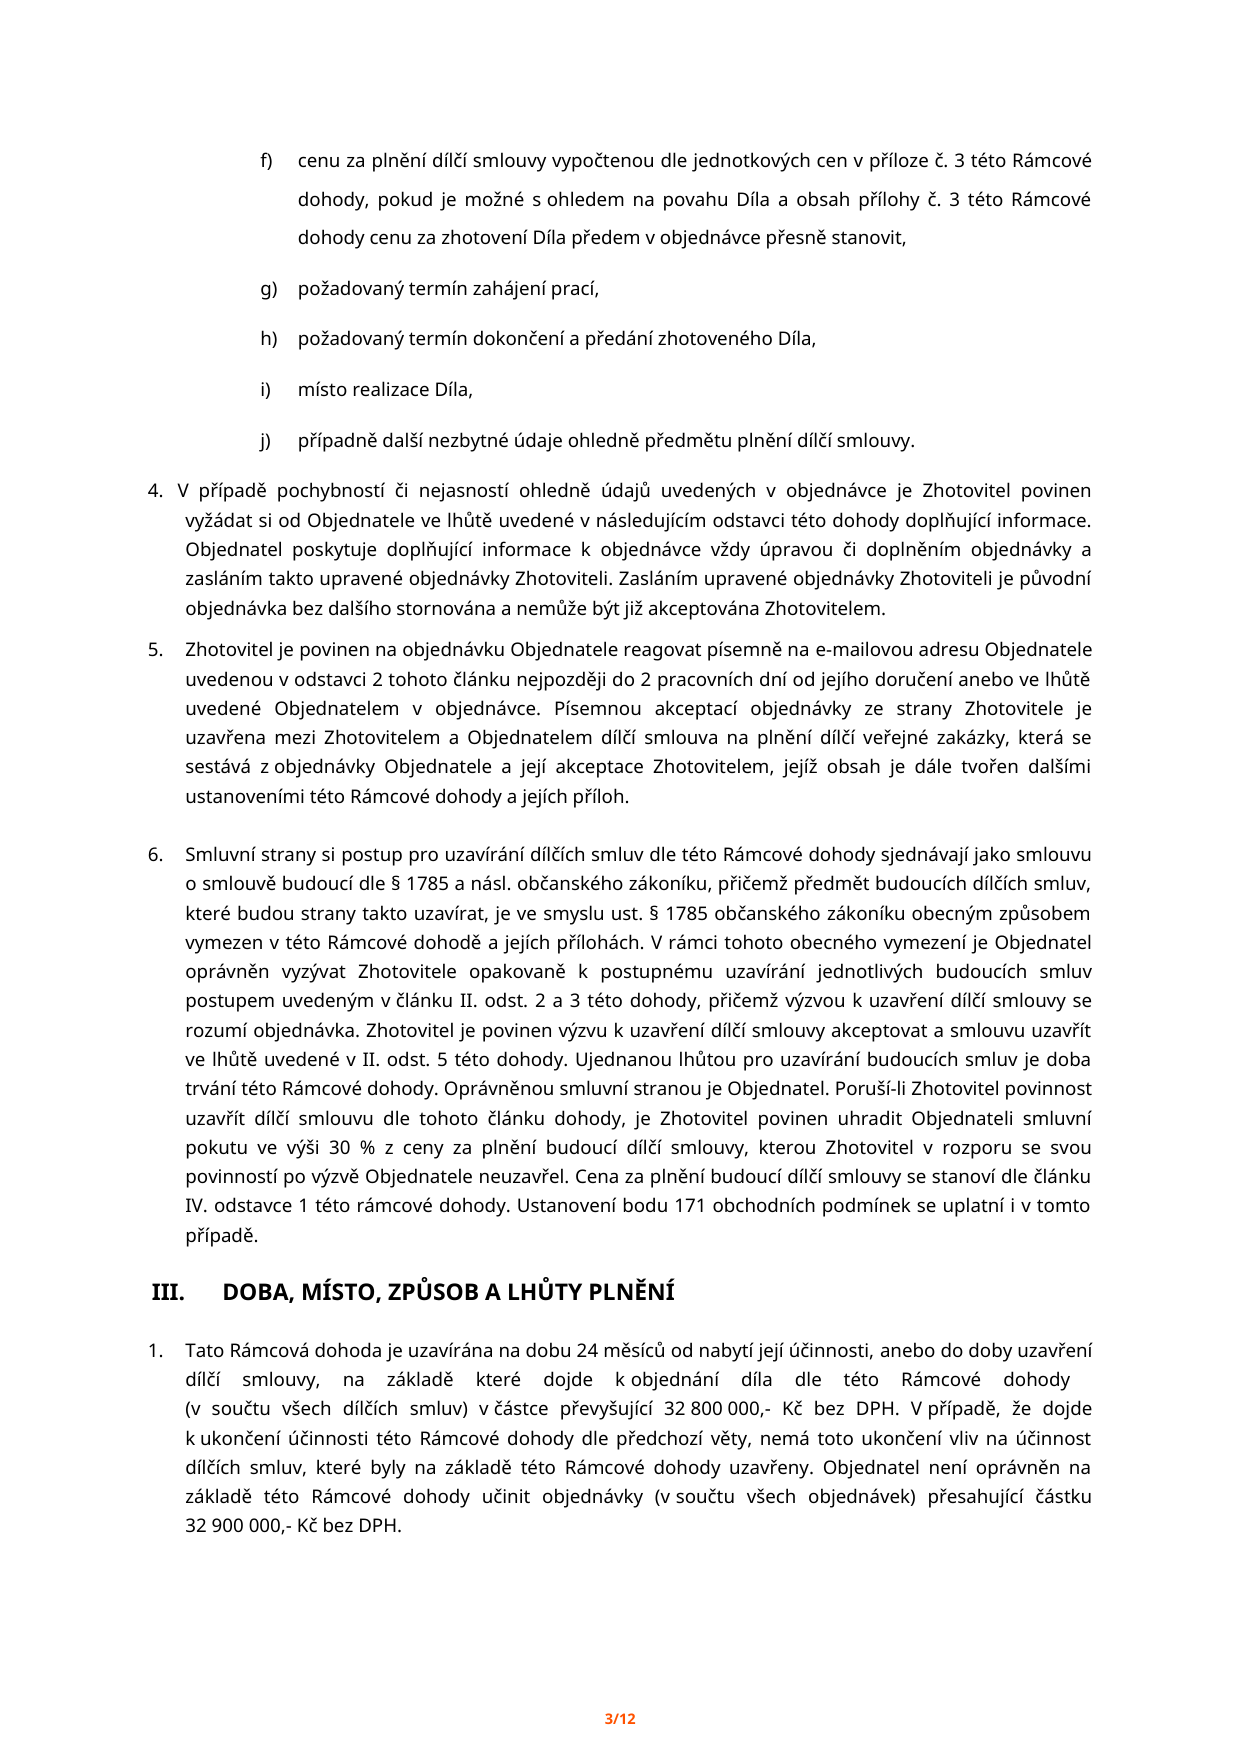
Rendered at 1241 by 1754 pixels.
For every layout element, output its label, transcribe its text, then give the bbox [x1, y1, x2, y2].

list požadovaný termín zahájení prací, [260, 275, 1093, 300]
list cenu za plnění dílčí smlouvy vypočtenou dle jednotkových cen v příloze č. 3 této Rámcové dohody, pokud je možné s ohledem na povahu Díla a obsah přílohy č. 3 této Rámcové dohody cenu za zhotovení Díla předem v objednávce přesně stanovit, [260, 148, 1093, 249]
text Tato Rámcová dohoda je uzavírána na dobu 24 měsíců od nabytí její účinnosti, anebo do doby uzavření dílčí smlouvy, na základě které dojde k objednání díla dle této Rámcové dohody (v součtu všech dílčích smluv) v částce převyšující 32 800 000,- Kč bez DPH. V případě, že dojde k ukončení účinnosti této Rámcové dohody dle předchozí věty, nemá toto ukončení vliv na účinnost dílčích smluv, které byly na základě této Rámcové dohody uzavřeny. Objednatel není oprávněn na základě této Rámcové dohody učinit objednávky (v součtu všech objednávek) přesahující částku 32 900 000,- Kč bez DPH. [148, 1337, 1093, 1538]
list případně další nezbytné údaje ohledně předmětu plnění dílčí smlouvy. [260, 427, 1093, 452]
list DOBA, MÍSTO, ZPŮSOB A LHŮTY PLNĚNÍ [185, 1276, 1093, 1307]
list požadovaný termín dokončení a předání zhotoveného Díla, [260, 326, 1093, 351]
list Zhotovitel je povinen na objednávku Objednatele reagovat písemně na e-mailovou adresu Objednatele uvedenou v odstavci 2 tohoto článku nejpozději do 2 pracovních dní od jejího doručení anebo ve lhůtě uvedené Objednatelem v objednávce. Písemnou akceptací objednávky ze strany Zhotovitele je uzavřena mezi Zhotovitelem a Objednatelem dílčí smlouva na plnění dílčí veřejné zakázky, která se sestává z objednávky Objednatele a její akceptace Zhotovitelem, jejíž obsah je dále tvořen dalšími ustanoveními této Rámcové dohody a jejích příloh. [148, 637, 1093, 808]
list Smluvní strany si postup pro uzavírání dílčích smluv dle této Rámcové dohody sjednávají jako smlouvu o smlouvě budoucí dle § 1785 a násl. občanského zákoníku, přičemž předmět budoucích dílčích smluv, které budou strany takto uzavírat, je ve smyslu ust. § 1785 občanského zákoníku obecným způsobem vymezen v této Rámcové dohodě a jejích přílohách. V rámci tohoto obecného vymezení je Objednatel oprávněn vyzývat Zhotovitele opakovaně k postupnému uzavírání jednotlivých budoucích smluv postupem uvedeným v článku II. odst. 2 a 3 této dohody, přičemž výzvou k uzavření dílčí smlouvy se rozumí objednávka. Zhotovitel je povinen výzvu k uzavření dílčí smlouvy akceptovat a smlouvu uzavřít ve lhůtě uvedené v II. odst. 5 této dohody. Ujednanou lhůtou pro uzavírání budoucích smluv je doba trvání této Rámcové dohody. Oprávněnou smluvní stranou je Objednatel. Poruší-li Zhotovitel povinnost uzavřít dílčí smlouvu dle tohoto článku dohody, je Zhotovitel povinen uhradit Objednateli smluvní pokutu ve výši 30 % z ceny za plnění budoucí dílčí smlouvy, kterou Zhotovitel v rozporu se svou povinností po výzvě Objednatele neuzavřel. Cena za plnění budoucí dílčí smlouvy se stanoví dle článku IV. odstavce 1 této rámcové dohody. Ustanovení bodu 171 obchodních podmínek se uplatní i v tomto případě. [148, 841, 1093, 1247]
list V případě pochybností či nejasností ohledně údajů uvedených v objednávce je Zhotovitel povinen vyžádat si od Objednatele ve lhůtě uvedené v následujícím odstavci této dohody doplňující informace. Objednatel poskytuje doplňující informace k objednávce vždy úpravou či doplněním objednávky a zasláním takto upravené objednávky Zhotoviteli. Zasláním upravené objednávky Zhotoviteli je původní objednávka bez dalšího stornována a nemůže být již akceptována Zhotovitelem. [148, 478, 1093, 620]
list místo realizace Díla, [260, 376, 1093, 402]
